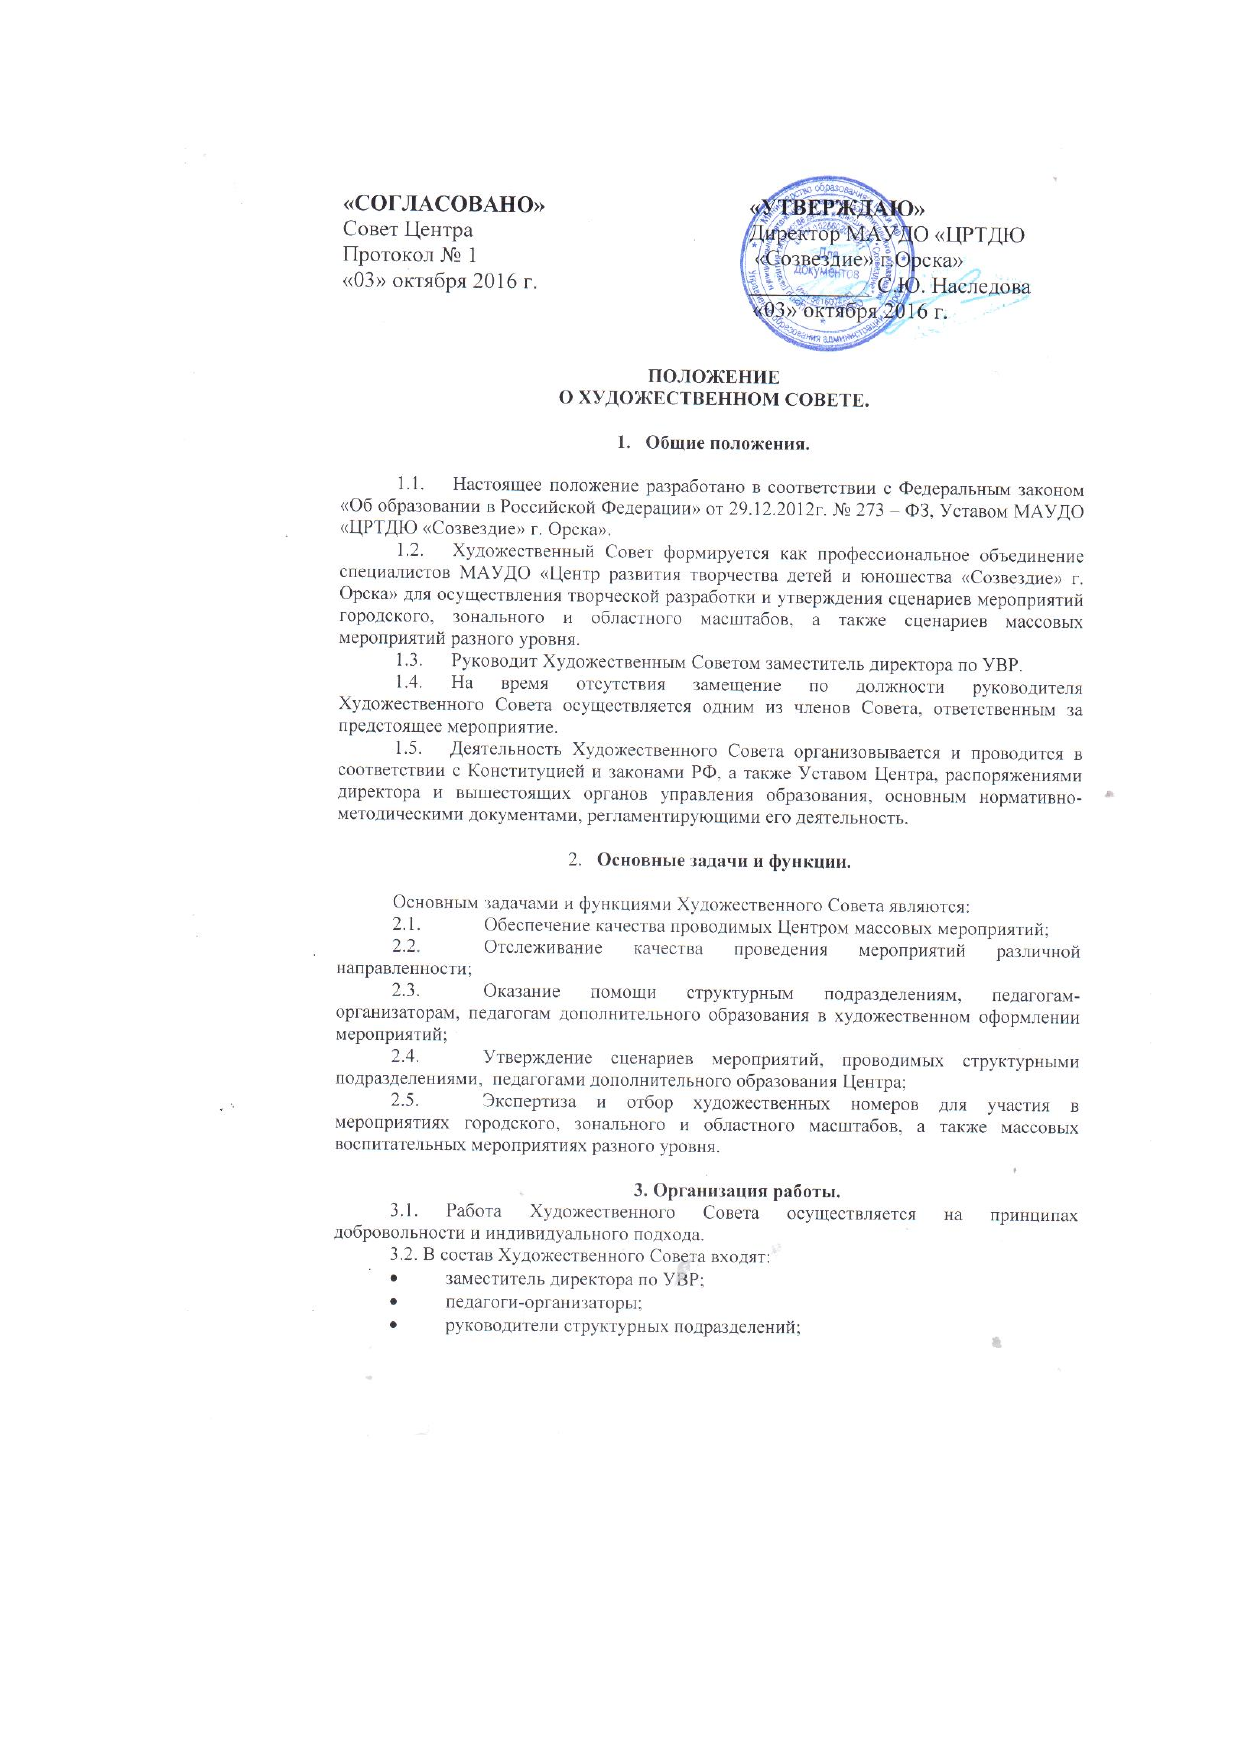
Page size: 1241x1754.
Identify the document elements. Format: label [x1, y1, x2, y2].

picture [177, 118, 1152, 1460]
